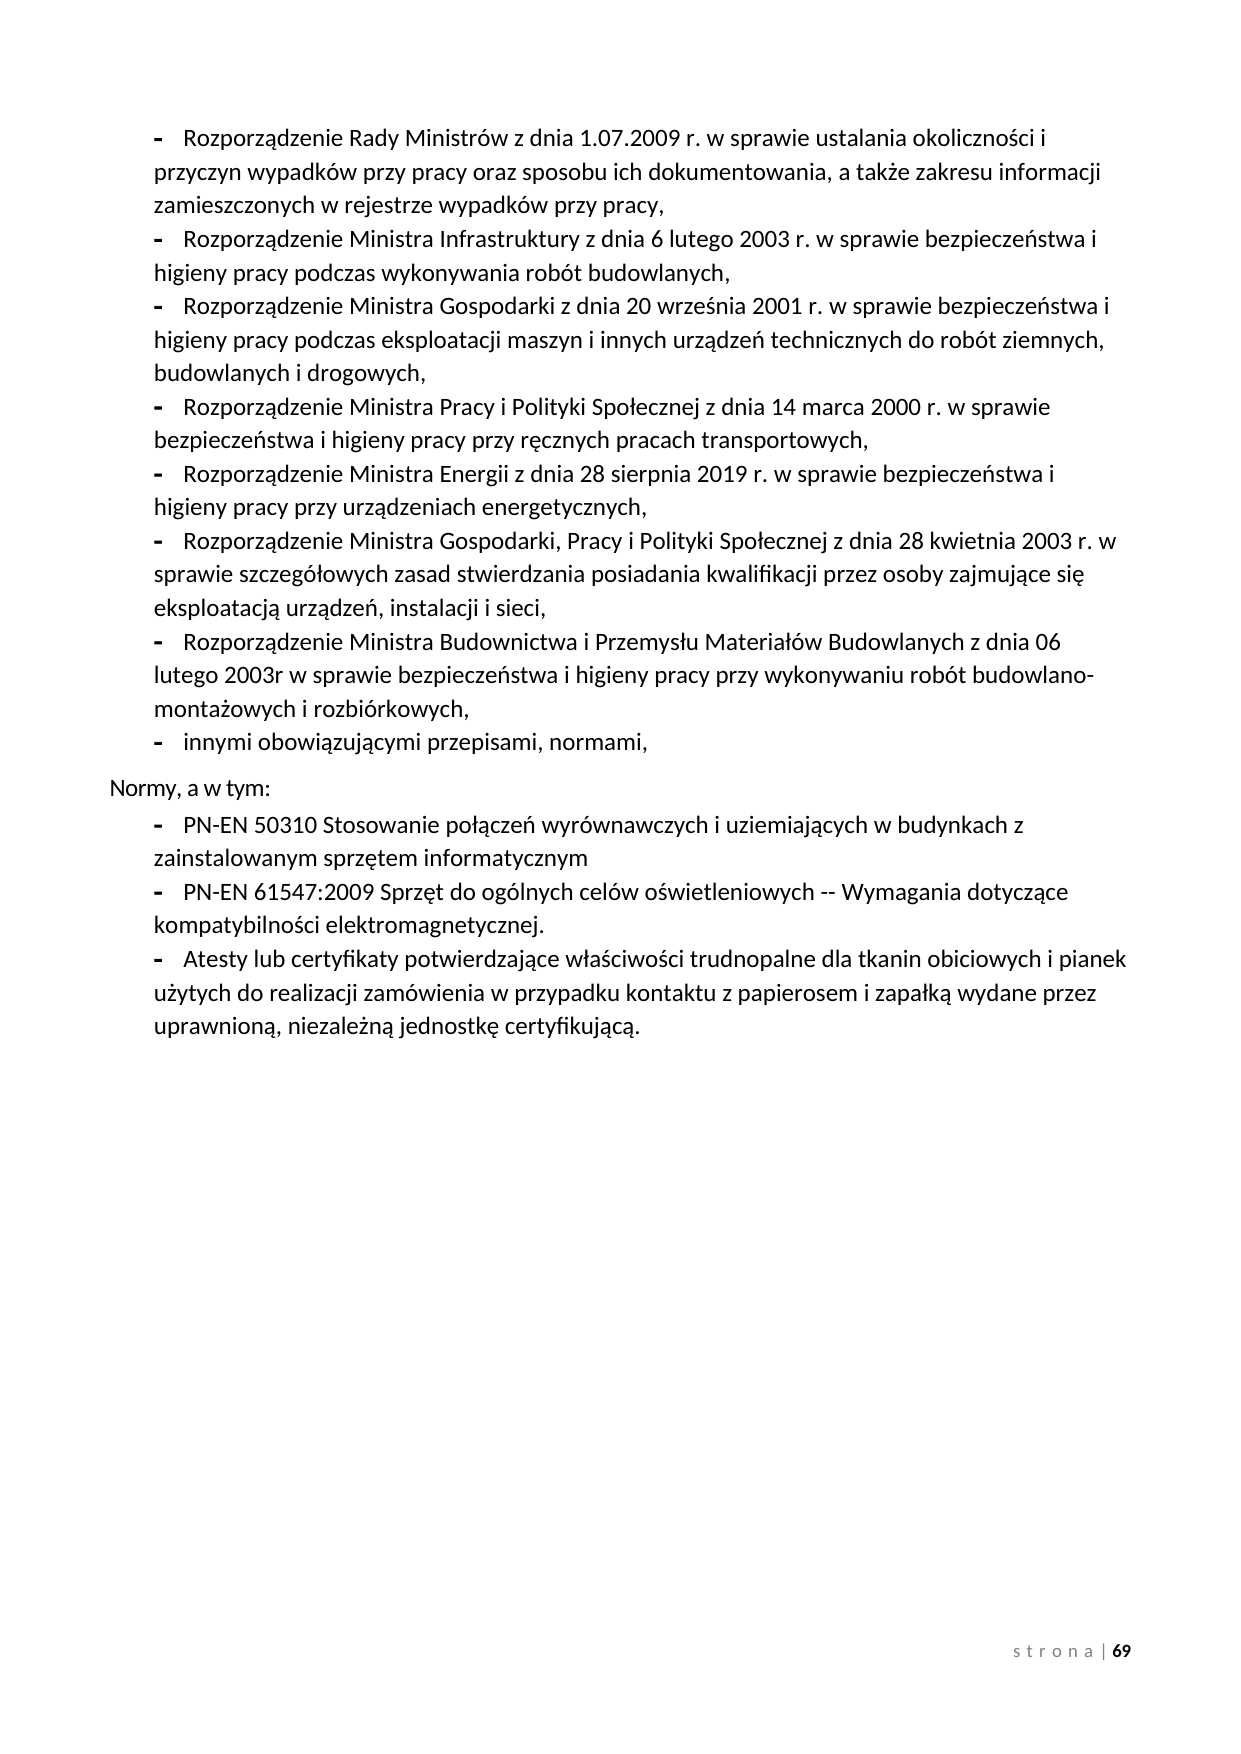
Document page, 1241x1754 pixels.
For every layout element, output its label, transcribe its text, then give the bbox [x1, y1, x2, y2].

text Normy, a w tym: [109, 772, 1131, 803]
list Rozporządzenie Ministra Budownictwa i Przemysłu Materiałów Budowlanych z dnia 06 lutego 2003r w sprawie bezpieczeństwa i higieny pracy przy wykonywaniu robót budowlano-montażowych i rozbiórkowych, [154, 626, 1131, 723]
list Atesty lub certyfikaty potwierdzające właściwości trudnopalne dla tkanin obiciowych i pianek użytych do realizacji zamówienia w przypadku kontaktu z papierosem i zapałką wydane przez uprawnioną, niezależną jednostkę certyfikującą. [154, 943, 1131, 1041]
list Rozporządzenie Ministra Gospodarki, Pracy i Polityki Społecznej z dnia 28 kwietnia 2003 r. w sprawie szczegółowych zasad stwierdzania posiadania kwalifikacji przez osoby zajmujące się eksploatacją urządzeń, instalacji i sieci, [154, 525, 1131, 623]
list PN-EN 50310 Stosowanie połączeń wyrównawczych i uziemiających w budynkach z zainstalowanym sprzętem informatycznym [154, 809, 1131, 873]
list Rozporządzenie Ministra Gospodarki z dnia 20 września 2001 r. w sprawie bezpieczeństwa i higieny pracy podczas eksploatacji maszyn i innych urządzeń technicznych do robót ziemnych, budowlanych i drogowych, [154, 290, 1131, 388]
list Rozporządzenie Ministra Infrastruktury z dnia 6 lutego 2003 r. w sprawie bezpieczeństwa i higieny pracy podczas wykonywania robót budowlanych, [154, 223, 1131, 287]
list Rozporządzenie Rady Ministrów z dnia 1.07.2009 r. w sprawie ustalania okoliczności i przyczyn wypadków przy pracy oraz sposobu ich dokumentowania, a także zakresu informacji zamieszczonych w rejestrze wypadków przy pracy, [154, 123, 1131, 220]
list Rozporządzenie Ministra Energii z dnia 28 sierpnia 2019 r. w sprawie bezpieczeństwa i higieny pracy przy urządzeniach energetycznych, [154, 458, 1131, 522]
list innymi obowiązującymi przepisami, normami, [154, 726, 1131, 757]
list Rozporządzenie Ministra Pracy i Polityki Społecznej z dnia 14 marca 2000 r. w sprawie bezpieczeństwa i higieny pracy przy ręcznych pracach transportowych, [154, 391, 1131, 455]
list PN-EN 61547:2009 Sprzęt do ogólnych celów oświetleniowych -- Wymagania dotyczące kompatybilności elektromagnetycznej. [154, 876, 1131, 940]
